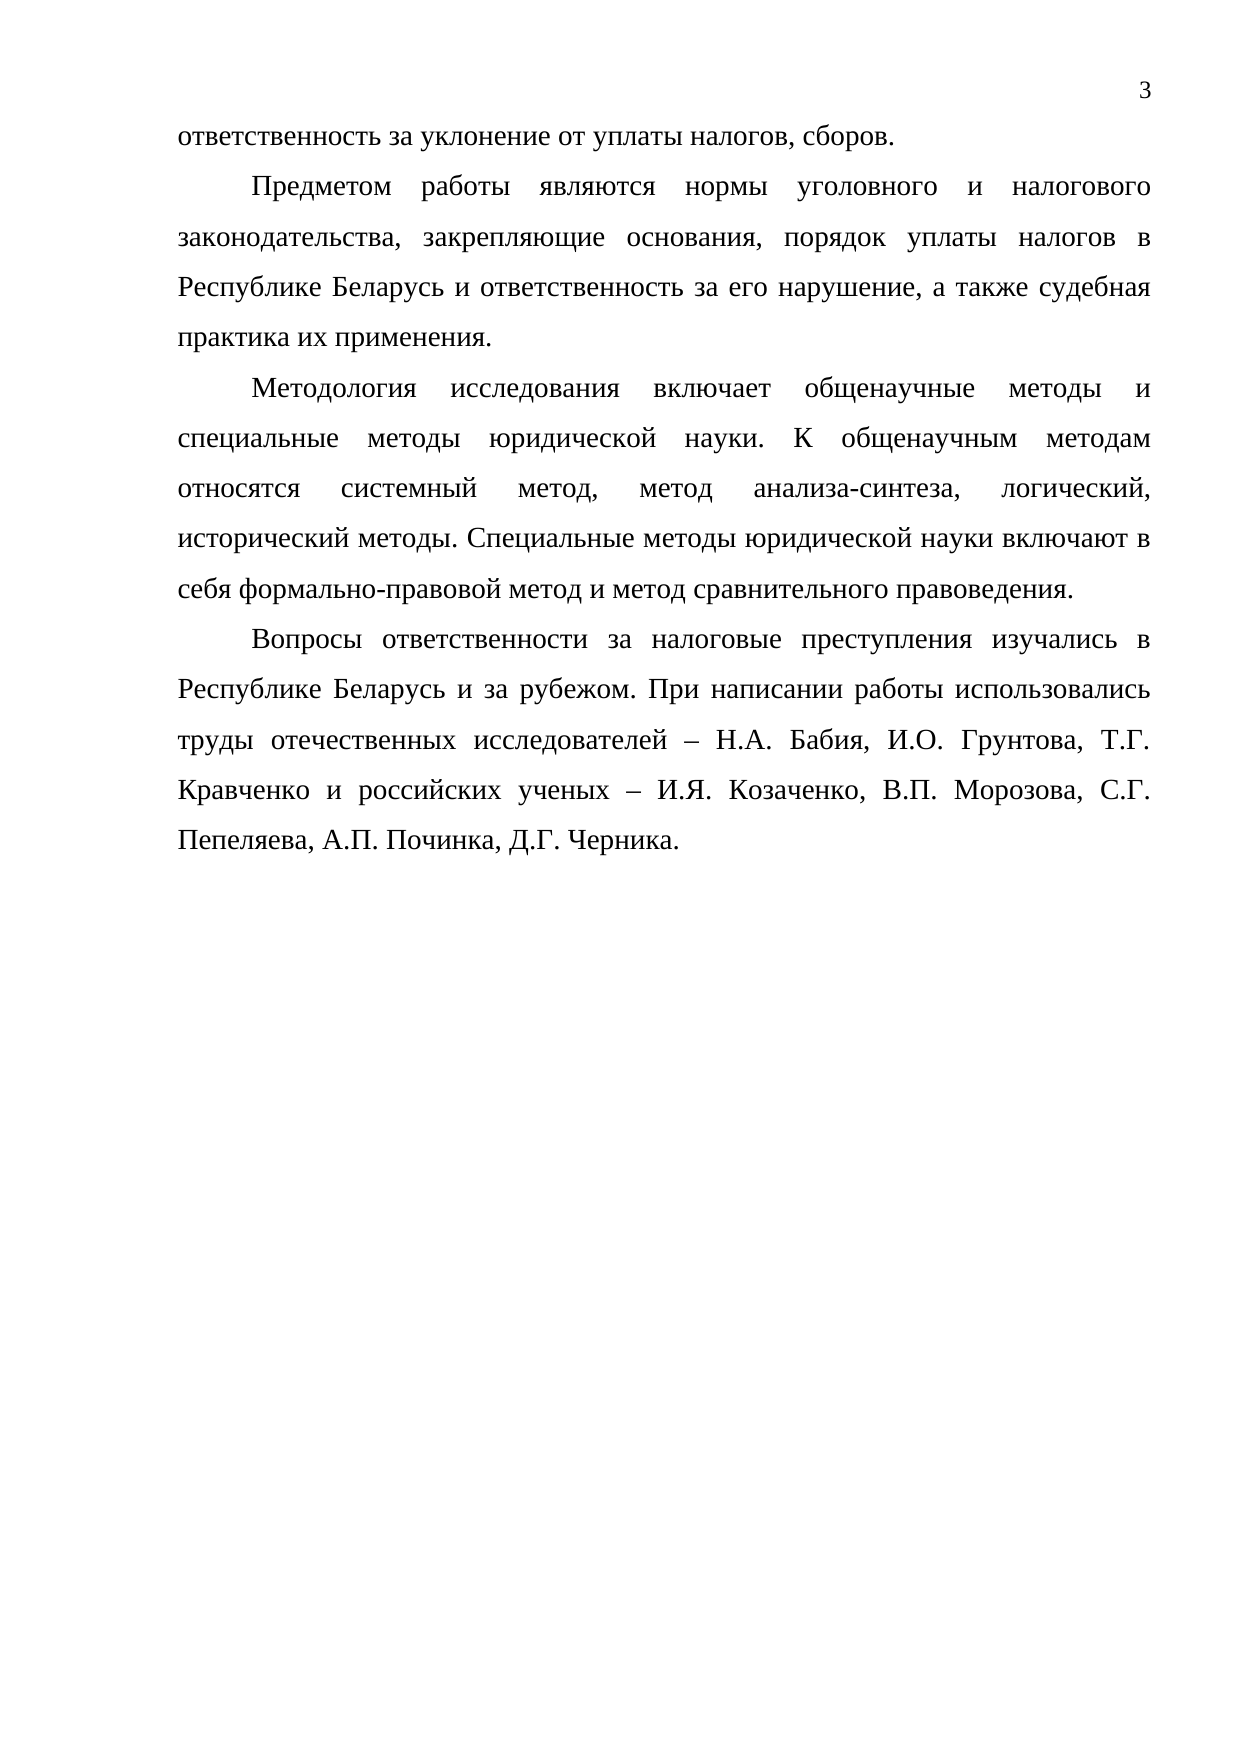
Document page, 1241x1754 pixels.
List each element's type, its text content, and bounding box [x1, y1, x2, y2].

text Предметом работы являются нормы уголовного и налогового законодательства, закрепляющие основания, порядок уплаты налогов в Республике Беларусь и ответственность за его нарушение, а также судебная практика их применения. [177, 168, 1152, 353]
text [177, 118, 1152, 152]
text Методология исследования включает общенаучные методы и специальные методы юридической науки. К общенаучным методам относятся системный метод, метод анализа-синтеза, логический, исторический методы. Специальные методы юридической науки включают в себя формально-правовой метод и метод сравнительного правоведения. [177, 370, 1152, 604]
text Вопросы ответственности за налоговые преступления изучались в Республике Беларусь и за рубежом. При написании работы использовались труды отечественных исследователей – Н.А. Бабия, И.О. Грунтова, Т.Г. Кравченко и российских ученых – И.Я. Козаченко, В.П. Морозова, С.Г. Пепеляева, А.П. Починка, Д.Г. Черника. [177, 621, 1152, 856]
